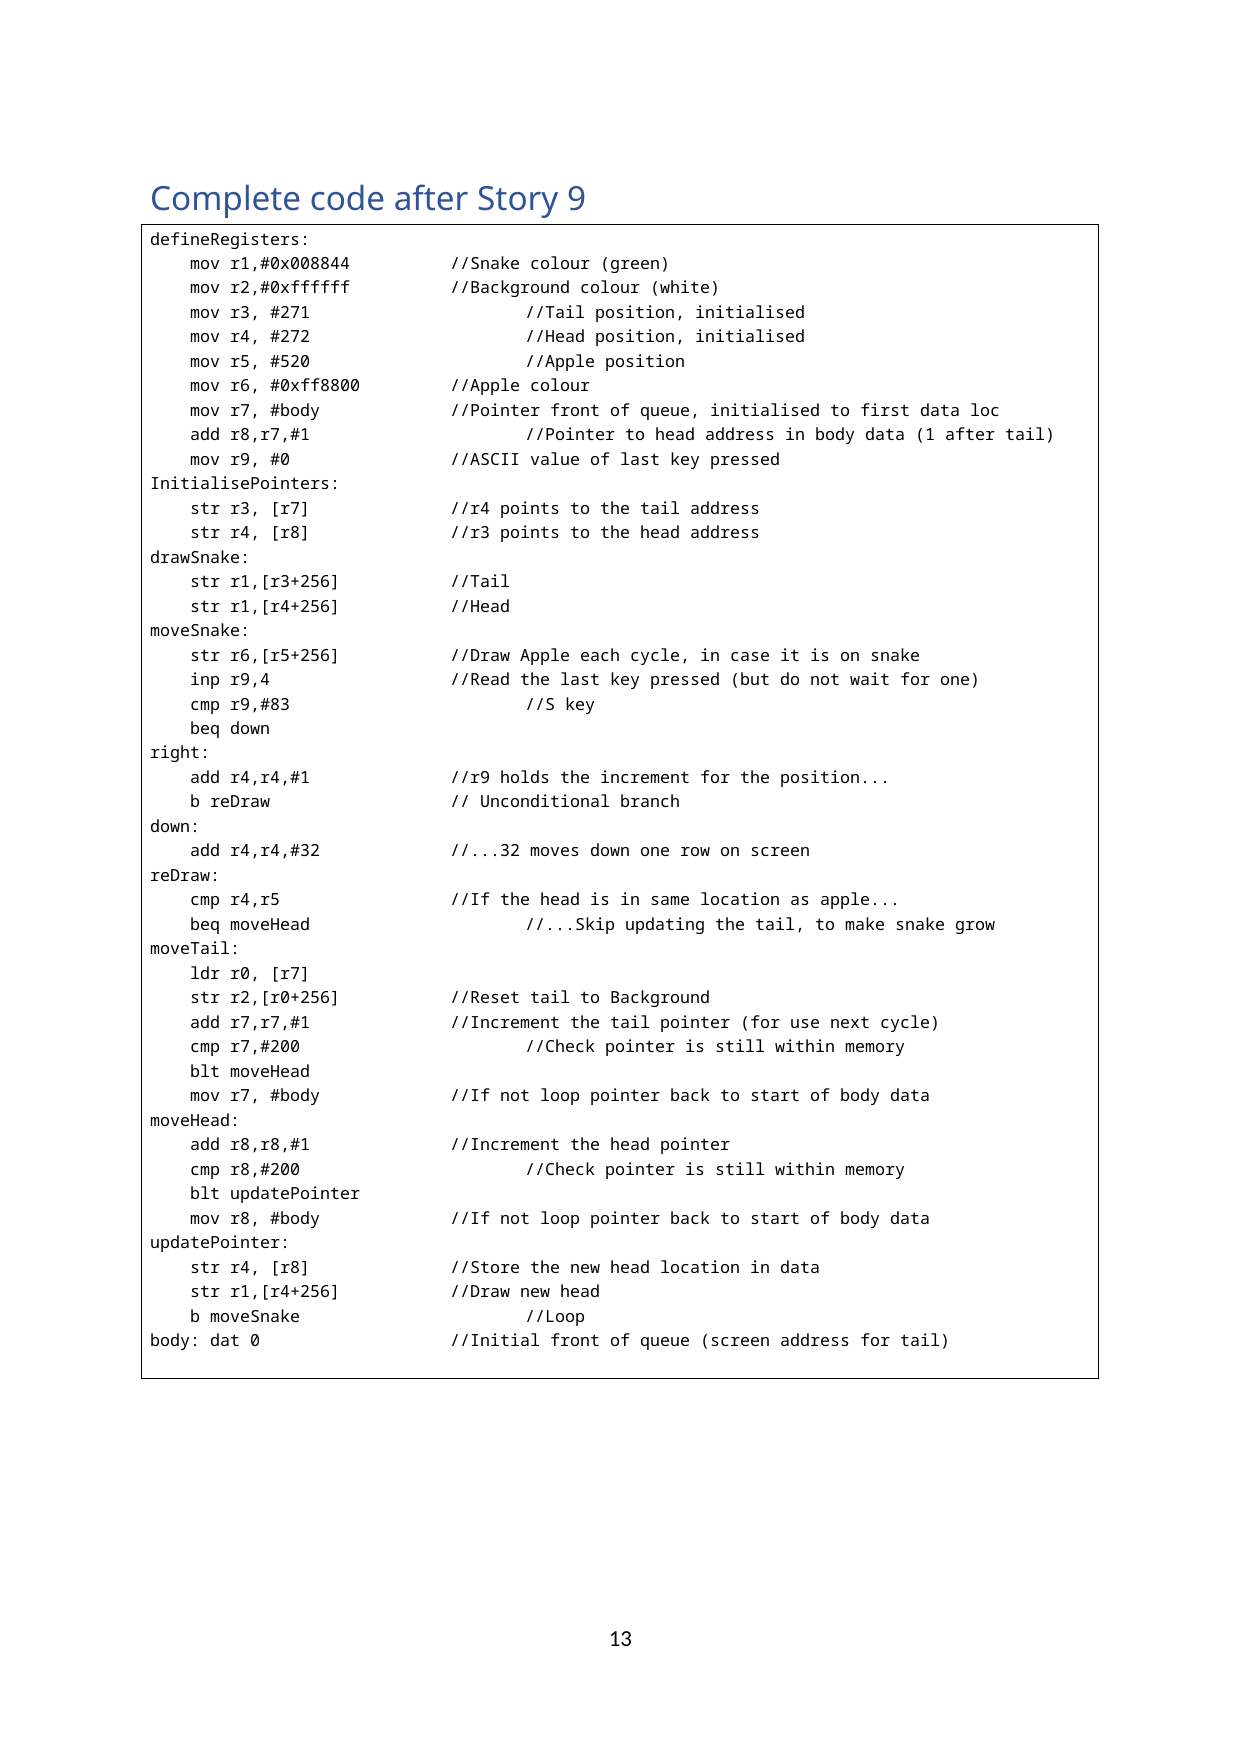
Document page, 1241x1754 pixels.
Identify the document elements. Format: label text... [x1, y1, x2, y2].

text down: [142, 811, 1098, 836]
text blt moveHead [142, 1056, 1098, 1081]
text add r8,r8,#1 //Increment the head pointer [142, 1130, 1098, 1154]
text cmp r4,r5 //If the head is in same location as apple... [142, 885, 1098, 909]
text mov r1,#0x008844 //Snake colour (green) [142, 248, 1098, 273]
text defineRegisters: [142, 225, 1098, 248]
text InitialisePointers: [142, 469, 1098, 493]
text moveTail: [142, 934, 1098, 958]
text ldr r0, [r7] [142, 958, 1098, 983]
text cmp r7,#200 //Check pointer is still within memory [142, 1032, 1098, 1056]
text mov r6, #0xff8800 //Apple colour [142, 371, 1098, 395]
text blt updatePointer [142, 1179, 1098, 1203]
text mov r7, #body //Pointer front of queue, initialised to first data loc [142, 395, 1098, 420]
text body: dat 0 //Initial front of queue (screen address for tail) [142, 1326, 1098, 1351]
text str r4, [r8] //Store the new head location in data [142, 1252, 1098, 1277]
text mov r9, #0 //ASCII value of last key pressed [142, 444, 1098, 469]
text add r4,r4,#32 //...32 moves down one row on screen [142, 836, 1098, 860]
text drawSnake: [142, 542, 1098, 567]
text str r1,[r3+256] //Tail [142, 567, 1098, 591]
text mov r8, #body //If not loop pointer back to start of body data [142, 1203, 1098, 1228]
text cmp r9,#83 //S key [142, 689, 1098, 713]
text mov r7, #body //If not loop pointer back to start of body data [142, 1081, 1098, 1105]
text add r8,r7,#1 //Pointer to head address in body data (1 after tail) [142, 420, 1098, 444]
text inp r9,4 //Read the last key pressed (but do not wait for one) [142, 664, 1098, 689]
text beq moveHead //...Skip updating the tail, to make snake grow [142, 909, 1098, 934]
text str r1,[r4+256] //Head [142, 591, 1098, 616]
subtitle Complete code after Story 9 [150, 175, 1090, 220]
text str r4, [r8] //r3 points to the head address [142, 518, 1098, 542]
text mov r3, #271 //Tail position, initialised [142, 297, 1098, 322]
text b moveSnake //Loop [142, 1301, 1098, 1326]
text str r2,[r0+256] //Reset tail to Background [142, 983, 1098, 1007]
text moveSnake: [142, 616, 1098, 640]
text mov r5, #520 //Apple position [142, 346, 1098, 371]
text str r3, [r7] //r4 points to the tail address [142, 493, 1098, 518]
text mov r2,#0xffffff //Background colour (white) [142, 273, 1098, 297]
text cmp r8,#200 //Check pointer is still within memory [142, 1154, 1098, 1179]
text updatePointer: [142, 1228, 1098, 1252]
text str r6,[r5+256] //Draw Apple each cycle, in case it is on snake [142, 640, 1098, 664]
text beq down [142, 713, 1098, 738]
text b reDraw // Unconditional branch [142, 787, 1098, 811]
text reDraw: [142, 860, 1098, 885]
text add r4,r4,#1 //r9 holds the increment for the position... [142, 762, 1098, 787]
text right: [142, 738, 1098, 762]
text str r1,[r4+256] //Draw new head [142, 1277, 1098, 1301]
text add r7,r7,#1 //Increment the tail pointer (for use next cycle) [142, 1007, 1098, 1032]
text moveHead: [142, 1105, 1098, 1130]
text mov r4, #272 //Head position, initialised [142, 322, 1098, 346]
